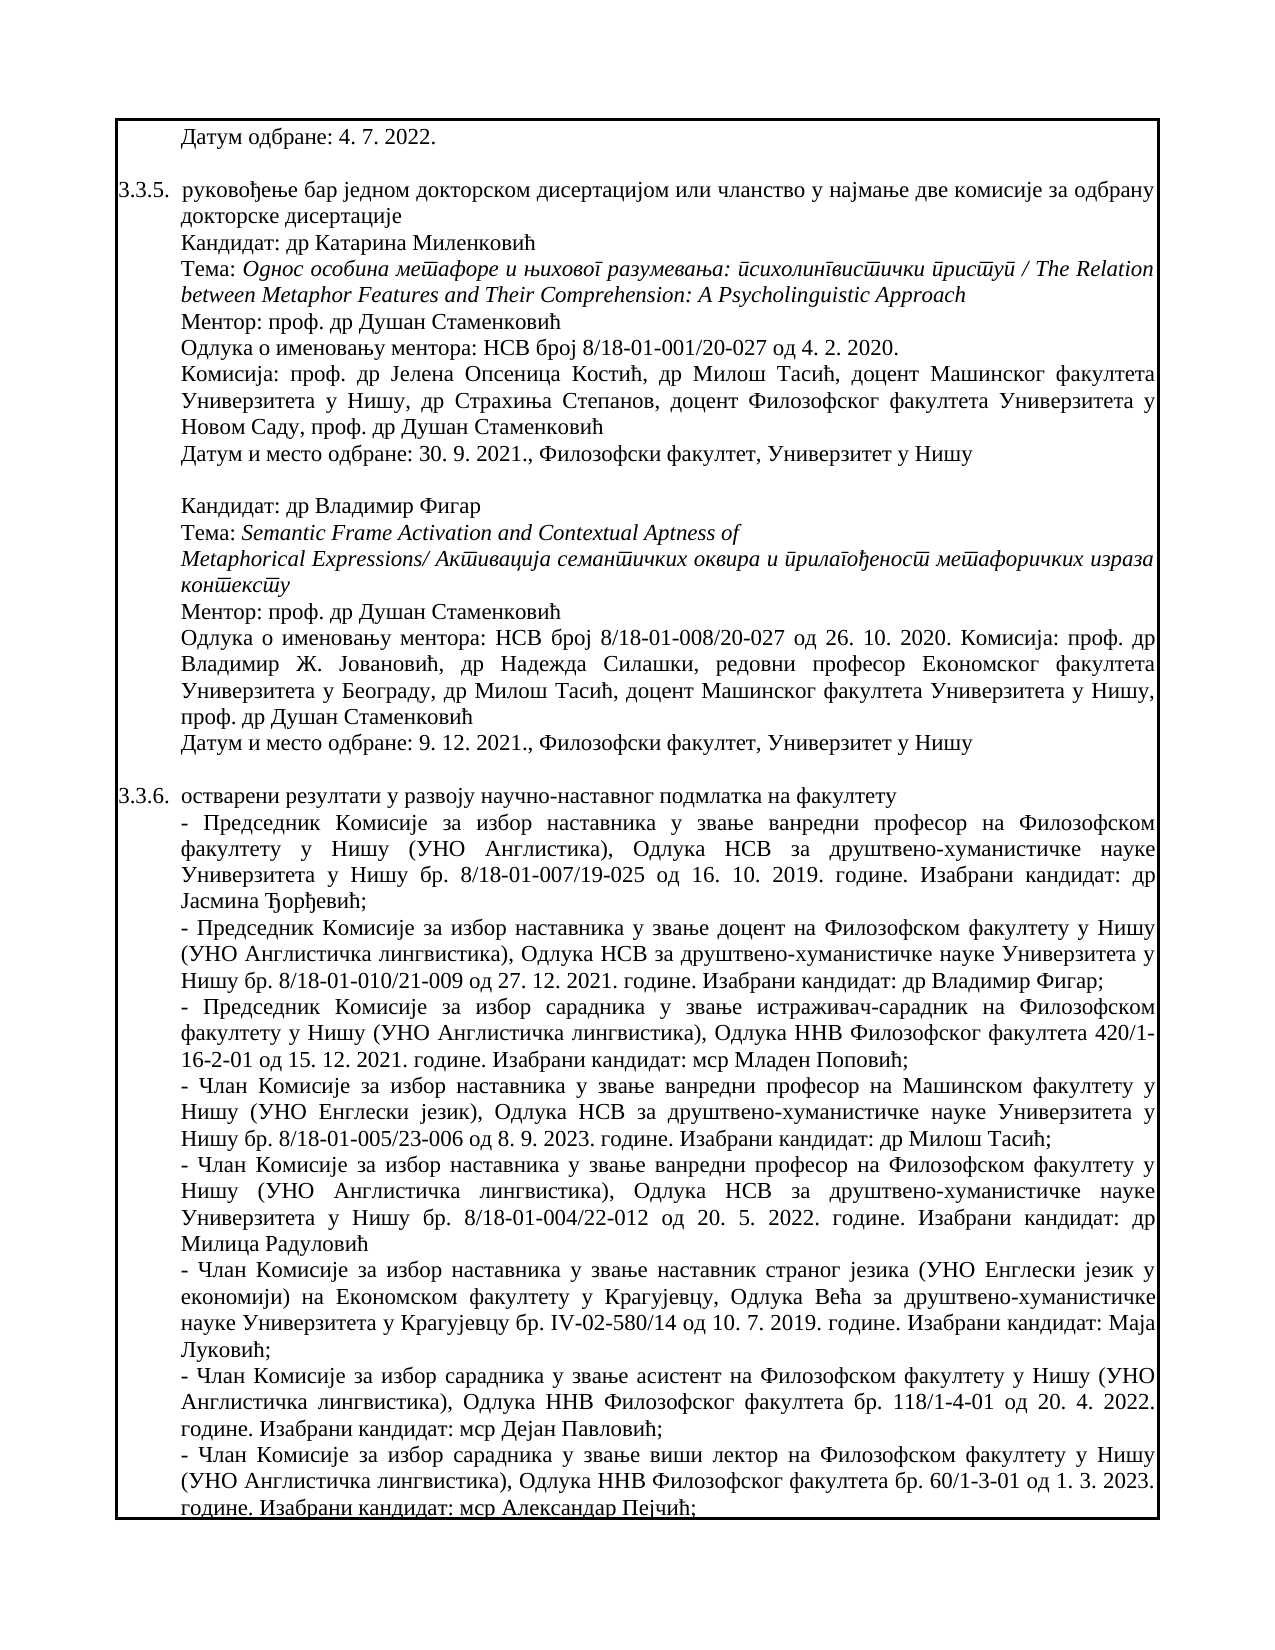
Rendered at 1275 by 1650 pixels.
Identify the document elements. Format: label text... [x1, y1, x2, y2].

text - Члан Комисије за избор наставника у звање ванредни професор на Филозофском факултету у Нишу (УНО Англистичка лингвистика), Одлука НСВ за друштвено-хуманистичке науке Универзитета у Нишу бр. 8/18-01-004/22-012 од 20. 5. 2022. године. Изабрани кандидат: др Милица Радуловић [118, 1151, 1157, 1257]
text Комисија: проф. др Јелена Опсеница Костић, др Милош Тасић, доцент Машинског факултета Универзитета у Нишу, др Страхиња Степанов, доцент Филозофског факултета Универзитета у Новом Саду, проф. др Душан Стаменковић [118, 361, 1157, 439]
text Датум одбране: 4. 7. 2022. [118, 121, 1157, 150]
text Metaphorical Expressions/ Aктивација семантичких оквира и прилагођеност метафоричких израза контексту [118, 545, 1157, 598]
text Ментор: проф. др Душан Стаменковић [118, 598, 1157, 624]
text - Председник Комисије за избор наставника у звање доцент на Филозофском факултету у Нишу (УНО Англистичка лингвистика), Одлука НСВ за друштвено-хуманистичке науке Универзитета у Нишу бр. 8/18-01-010/21-009 од 27. 12. 2021. године. Изабрани кандидат: др Владимир Фигар; [118, 914, 1157, 993]
text Тема: Однос особина метафоре и њиховог разумевања: психолингвистички приступ / The Relation between Metaphor Features and Their Comprehension: A Psycholinguistic Approach [118, 255, 1157, 308]
text - Председник Комисије за избор наставника у звање ванредни професор на Филозофском факултету у Нишу (УНО Англистика), Одлука НСВ за друштвено-хуманистичке науке Универзитета у Нишу бр. 8/18-01-007/19-025 од 16. 10. 2019. године. Изабрани кандидат: др Јасмина Ђорђевић; [118, 808, 1157, 914]
text Датум и место одбране: 30. 9. 2021., Филозофски факултет, Универзитет у Нишу [118, 439, 1157, 466]
text Тема: Semantic Frame Activation and Contextual Aptness of [118, 519, 1157, 545]
text - Члан Комисије за избор сарадника у звање асистент на Филозофском факултету у Нишу (УНО Англистичка лингвистика), Одлука ННВ Филозофског факултета бр. 118/1-4-01 од 20. 4. 2022. године. Изабрани кандидат: мср Дејан Павловић; [118, 1362, 1157, 1441]
text 3.3.5. руковођење бар једном докторском дисертацијом или чланство у најмање две комисије за одбрану докторске дисертације [118, 176, 1157, 229]
text Одлука о именовању ментора: НСВ број 8/18-01-008/20-027 од 26. 10. 2020. Комисија: проф. др Владимир Ж. Јовановић, др Надежда Силашки, редовни професор Економског факултета Универзитета у Београду, др Милош Тасић, доцент Машинског факултета Универзитета у Нишу, проф. др Душан Стаменковић [118, 624, 1157, 729]
text Ментор: проф. др Душан Стаменковић [118, 308, 1157, 334]
text Кандидат: др Владимир Фигар [118, 492, 1157, 519]
text - Члан Комисије за избор сарадника у звање виши лектор на Филозофском факултету у Нишу (УНО Англистичка лингвистика), Одлука ННВ Филозофског факултета бр. 60/1-3-01 од 1. 3. 2023. године. Изабрани кандидат: мср Александар Пејчић; [118, 1441, 1157, 1517]
text Кандидат: др Катарина Миленковић [118, 229, 1157, 255]
text 3.3.6. остварени резултати у развоју научно-наставног подмлатка на факултету [118, 782, 1157, 808]
text - Председник Комисије за избор сарадника у звање истраживач-сарадник на Филозофском факултету у Нишу (УНО Англистичка лингвистика), Одлука ННВ Филозофског факултета 420/1-16-2-01 од 15. 12. 2021. године. Изабрани кандидат: мср Младен Поповић; [118, 993, 1157, 1072]
text Датум и место одбране: 9. 12. 2021., Филозофски факултет, Универзитет у Нишу [118, 729, 1157, 756]
text - Члан Комисије за избор наставника у звање ванредни професор на Машинском факултету у Нишу (УНО Енглески језик), Одлука НСВ за друштвено-хуманистичке науке Универзитета у Нишу бр. 8/18-01-005/23-006 од 8. 9. 2023. године. Изабрани кандидат: др Милош Тасић; [118, 1072, 1157, 1151]
text - Члан Комисије за избор наставника у звање наставник страног језика (УНО Енглески језик у економији) на Економском факултету у Крагујевцу, Одлука Већа за друштвено-хуманистичке науке Универзитета у Крагујевцу бр. IV-02-580/14 од 10. 7. 2019. године. Изабрани кандидат: Маја Луковић; [118, 1257, 1157, 1362]
text Одлука о именовању ментора: НСВ број 8/18-01-001/20-027 од 4. 2. 2020. [118, 334, 1157, 361]
